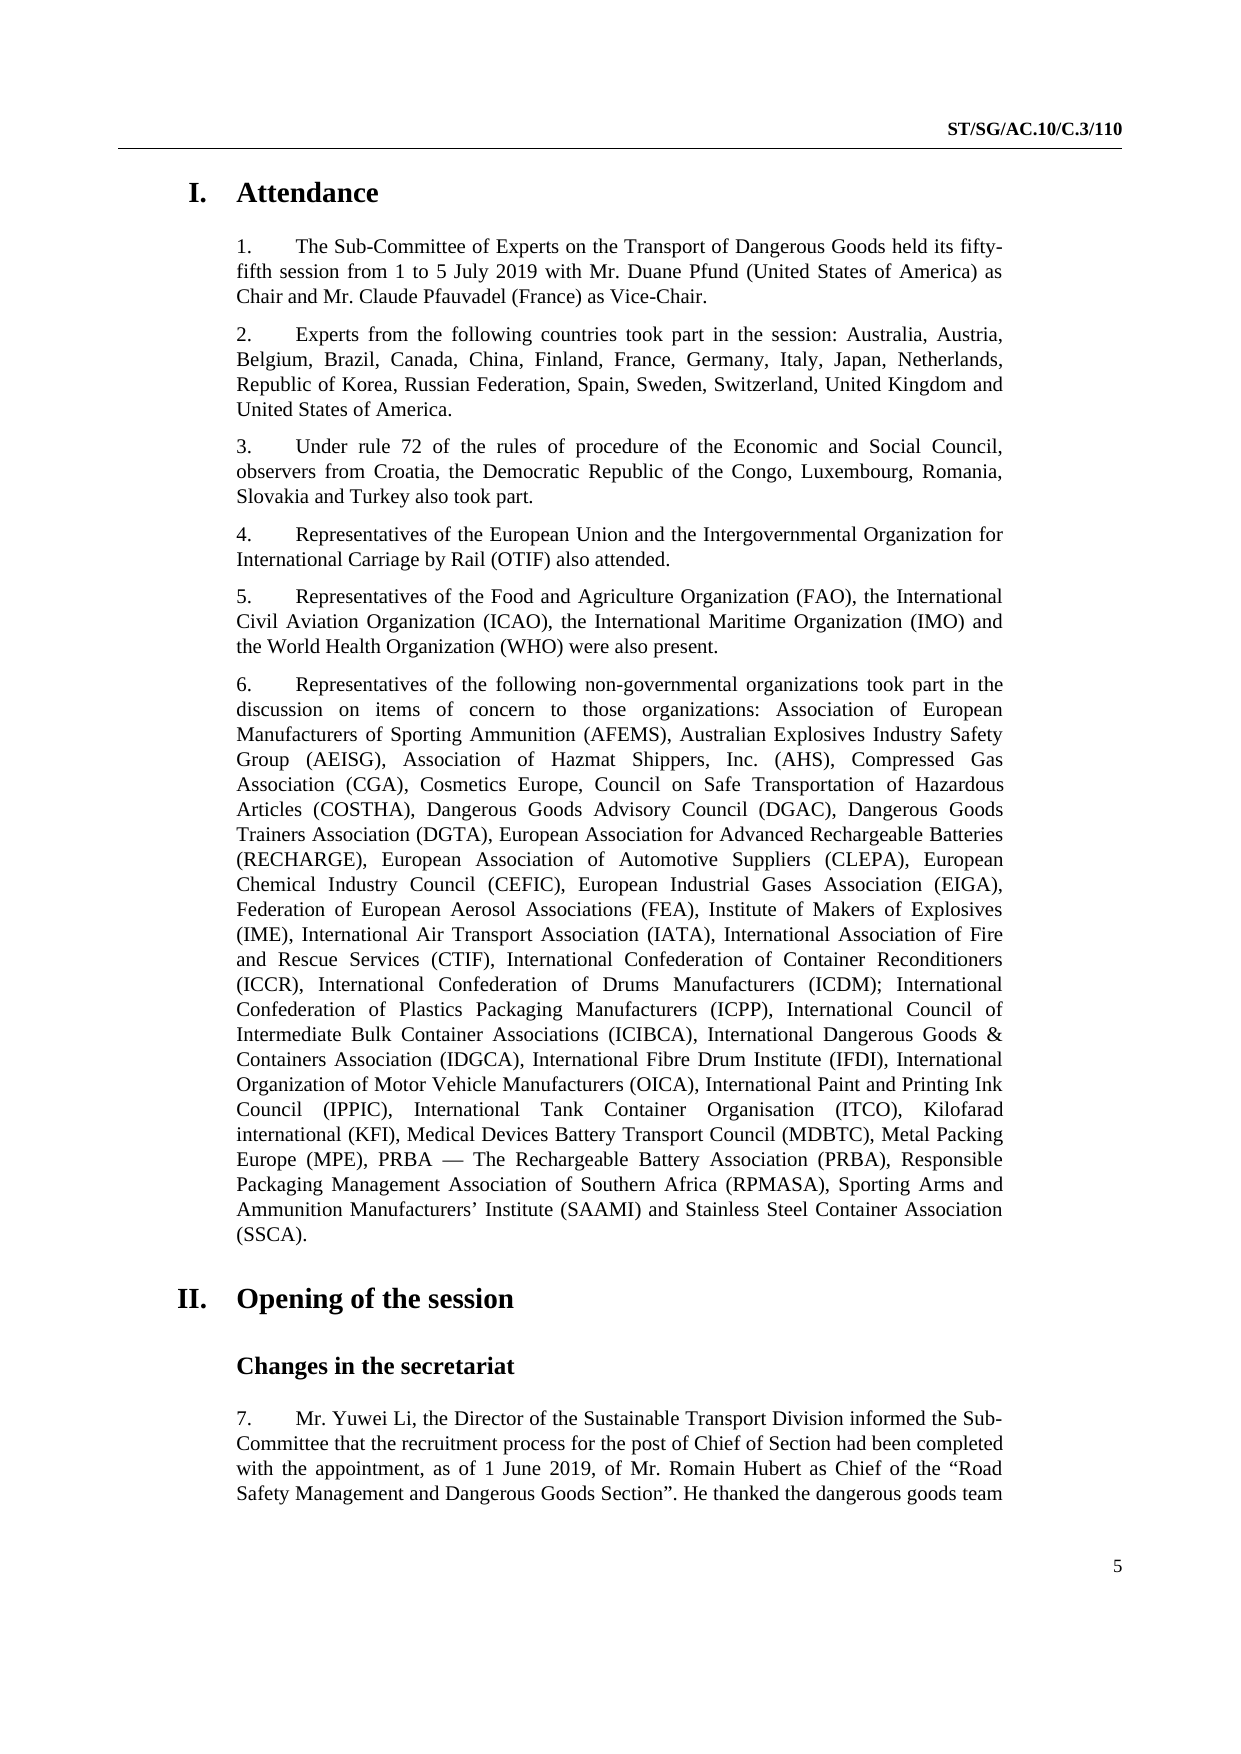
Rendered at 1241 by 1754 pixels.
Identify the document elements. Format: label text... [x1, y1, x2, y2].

text 2. Experts from the following countries took part in the session: Australia, Austria, Belgium, Brazil, Canada, China, Finland, France, Germany, Italy, Japan, Netherlands, Republic of Korea, Russian Federation, Spain, Sweden, Switzerland, United Kingdom and United States of America. [236, 321, 1004, 421]
text 5. Representatives of the Food and Agriculture Organization (FAO), the International Civil Aviation Organization (ICAO), the International Maritime Organization (IMO) and the World Health Organization (WHO) were also present. [236, 583, 1004, 658]
text 6. Representatives of the following non-governmental organizations took part in the discussion on items of concern to those organizations: Association of European Manufacturers of Sporting Ammunition (AFEMS), Australian Explosives Industry Safety Group (AEISG), Association of Hazmat Shippers, Inc. (AHS), Compressed Gas Association (CGA), Cosmetics Europe, Council on Safe Transportation of Hazardous Articles (COSTHA), Dangerous Goods Advisory Council (DGAC), Dangerous Goods Trainers Association (DGTA), European Association for Advanced Rechargeable Batteries (RECHARGE), European Association of Automotive Suppliers (CLEPA), European Chemical Industry Council (CEFIC), European Industrial Gases Association (EIGA), Federation of European Aerosol Associations (FEA), Institute of Makers of Explosives (IME), International Air Transport Association (IATA), International Association of Fire and Rescue Services (CTIF), International Confederation of Container Reconditioners (ICCR), International Confederation of Drums Manufacturers (ICDM); International Confederation of Plastics Packaging Manufacturers (ICPP), International Council of Intermediate Bulk Container Associations (ICIBCA), International Dangerous Goods & Containers Association (IDGCA), International Fibre Drum Institute (IFDI), International Organization of Motor Vehicle Manufacturers (OICA), International Paint and Printing Ink Council (IPPIC), International Tank Container Organisation (ITCO), Kilofarad international (KFI), Medical Devices Battery Transport Council (MDBTC), Metal Packing Europe (MPE), PRBA — The Rechargeable Battery Association (PRBA), Responsible Packaging Management Association of Southern Africa (RPMASA), Sporting Arms and Ammunition Manufacturers’ Institute (SAAMI) and Stainless Steel Container Association (SSCA). [236, 671, 1004, 1246]
text I. Attendance [118, 177, 1004, 208]
text 3. Under rule 72 of the rules of procedure of the Economic and Social Council, observers from Croatia, the Democratic Republic of the Congo, Luxembourg, Romania, Slovakia and Turkey also took part. [236, 433, 1004, 508]
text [236, 1405, 1004, 1505]
text 1. The Sub-Committee of Experts on the Transport of Dangerous Goods held its fifty-fifth session from 1 to 5 July 2019 with Mr. Duane Pfund (United States of America) as Chair and Mr. Claude Pfauvadel (France) as Vice-Chair. [236, 233, 1004, 308]
text Changes in the secretariat [118, 1352, 1004, 1380]
text 4. Representatives of the European Union and the Intergovernmental Organization for International Carriage by Rail (OTIF) also attended. [236, 521, 1004, 571]
text II. Opening of the session [118, 1283, 1004, 1315]
